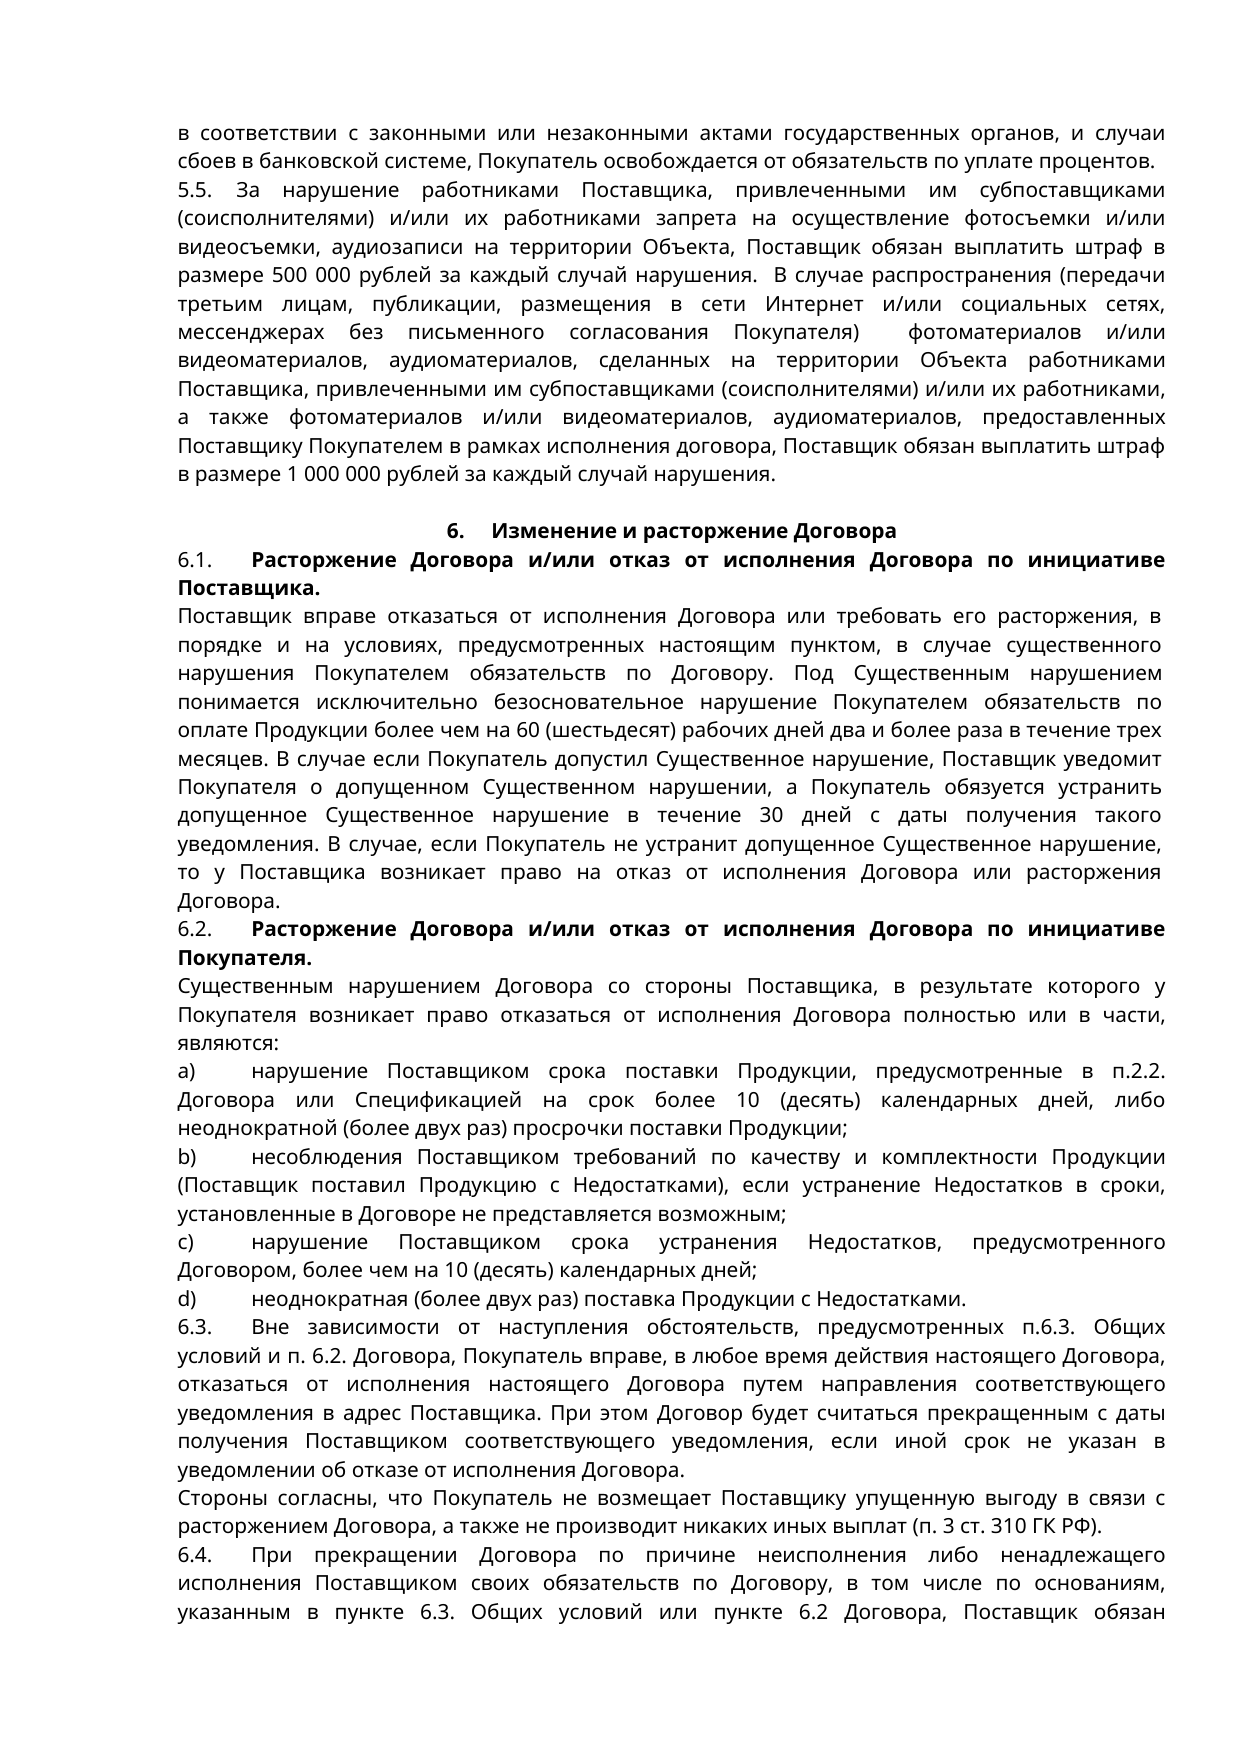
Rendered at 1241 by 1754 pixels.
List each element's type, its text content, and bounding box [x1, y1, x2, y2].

list нарушение Поставщиком срока устранения Недостатков, предусмотренного Договором, более чем на 10 (десять) календарных дней; [177, 1227, 1167, 1284]
list Вне зависимости от наступления обстоятельств, предусмотренных п.6.3. Общих условий и п. 6.2. Договора, Покупатель вправе, в любое время действия настоящего Договора, отказаться от исполнения настоящего Договора путем направления соответствующего уведомления в адрес Поставщика. При этом Договор будет считаться прекращенным с даты получения Поставщиком соответствующего уведомления, если иной срок не указан в уведомлении об отказе от исполнения Договора. [177, 1312, 1167, 1483]
list Существенным нарушением Договора со стороны Поставщика, в результате которого у Покупателя возникает право отказаться от исполнения Договора полностью или в части, являются: [177, 971, 1167, 1057]
list За нарушение работниками Поставщика, привлеченными им субпоставщиками (соисполнителями) и/или их работниками запрета на осуществление фотосъемки и/или видеосъемки, аудиозаписи на территории Объекта, Поставщик обязан выплатить штраф в размере 500 000 рублей за каждый случай нарушения. В случае распространения (передачи третьим лицам, публикации, размещения в сети Интернет и/или социальных сетях, мессенджерах без письменного согласования Покупателя) фотоматериалов и/или видеоматериалов, аудиоматериалов, сделанных на территории Объекта работниками Поставщика, привлеченными им субпоставщиками (соисполнителями) и/или их работниками, а также фотоматериалов и/или видеоматериалов, аудиоматериалов, предоставленных Поставщику Покупателем в рамках исполнения договора, Поставщик обязан выплатить штраф в размере 1 000 000 рублей за каждый случай нарушения. [177, 175, 1167, 488]
list несоблюдения Поставщиком требований по качеству и комплектности Продукции (Поставщик поставил Продукцию с Недостатками), если устранение Недостатков в сроки, установленные в Договоре не представляется возможным; [177, 1142, 1167, 1227]
list Стороны согласны, что Покупатель не возмещает Поставщику упущенную выгоду в связи с расторжением Договора, а также не производит никаких иных выплат (п. 3 ст. 310 ГК РФ). [177, 1483, 1167, 1540]
list Поставщик вправе отказаться от исполнения Договора или требовать его расторжения, в порядке и на условиях, предусмотренных настоящим пунктом, в случае существенного нарушения Покупателем обязательств по Договору. Под Существенным нарушением понимается исключительно безосновательное нарушение Покупателем обязательств по оплате Продукции более чем на 60 (шестьдесят) рабочих дней два и более раза в течение трех месяцев. В случае если Покупатель допустил Существенное нарушение, Поставщик уведомит Покупателя о допущенном Существенном нарушении, а Покупатель обязуется устранить допущенное Существенное нарушение в течение 30 дней с даты получения такого уведомления. В случае, если Покупатель не устранит допущенное Существенное нарушение, то у Поставщика возникает право на отказ от исполнения Договора или расторжения Договора. [177, 602, 1163, 914]
list Изменение и расторжение Договора [177, 516, 1167, 545]
list Расторжение Договора и/или отказ от исполнения Договора по инициативе Покупателя. [177, 914, 1167, 971]
list нарушение Поставщиком срока поставки Продукции, предусмотренные в п.2.2. Договора или Спецификацией на срок более 10 (десять) календарных дней, либо неоднократной (более двух раз) просрочки поставки Продукции; [177, 1057, 1167, 1142]
list неоднократная (более двух раз) поставка Продукции с Недостатками. [177, 1284, 1167, 1312]
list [177, 1540, 1167, 1625]
list Расторжение Договора и/или отказ от исполнения Договора по инициативе Поставщика. [177, 545, 1167, 602]
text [177, 118, 1167, 175]
